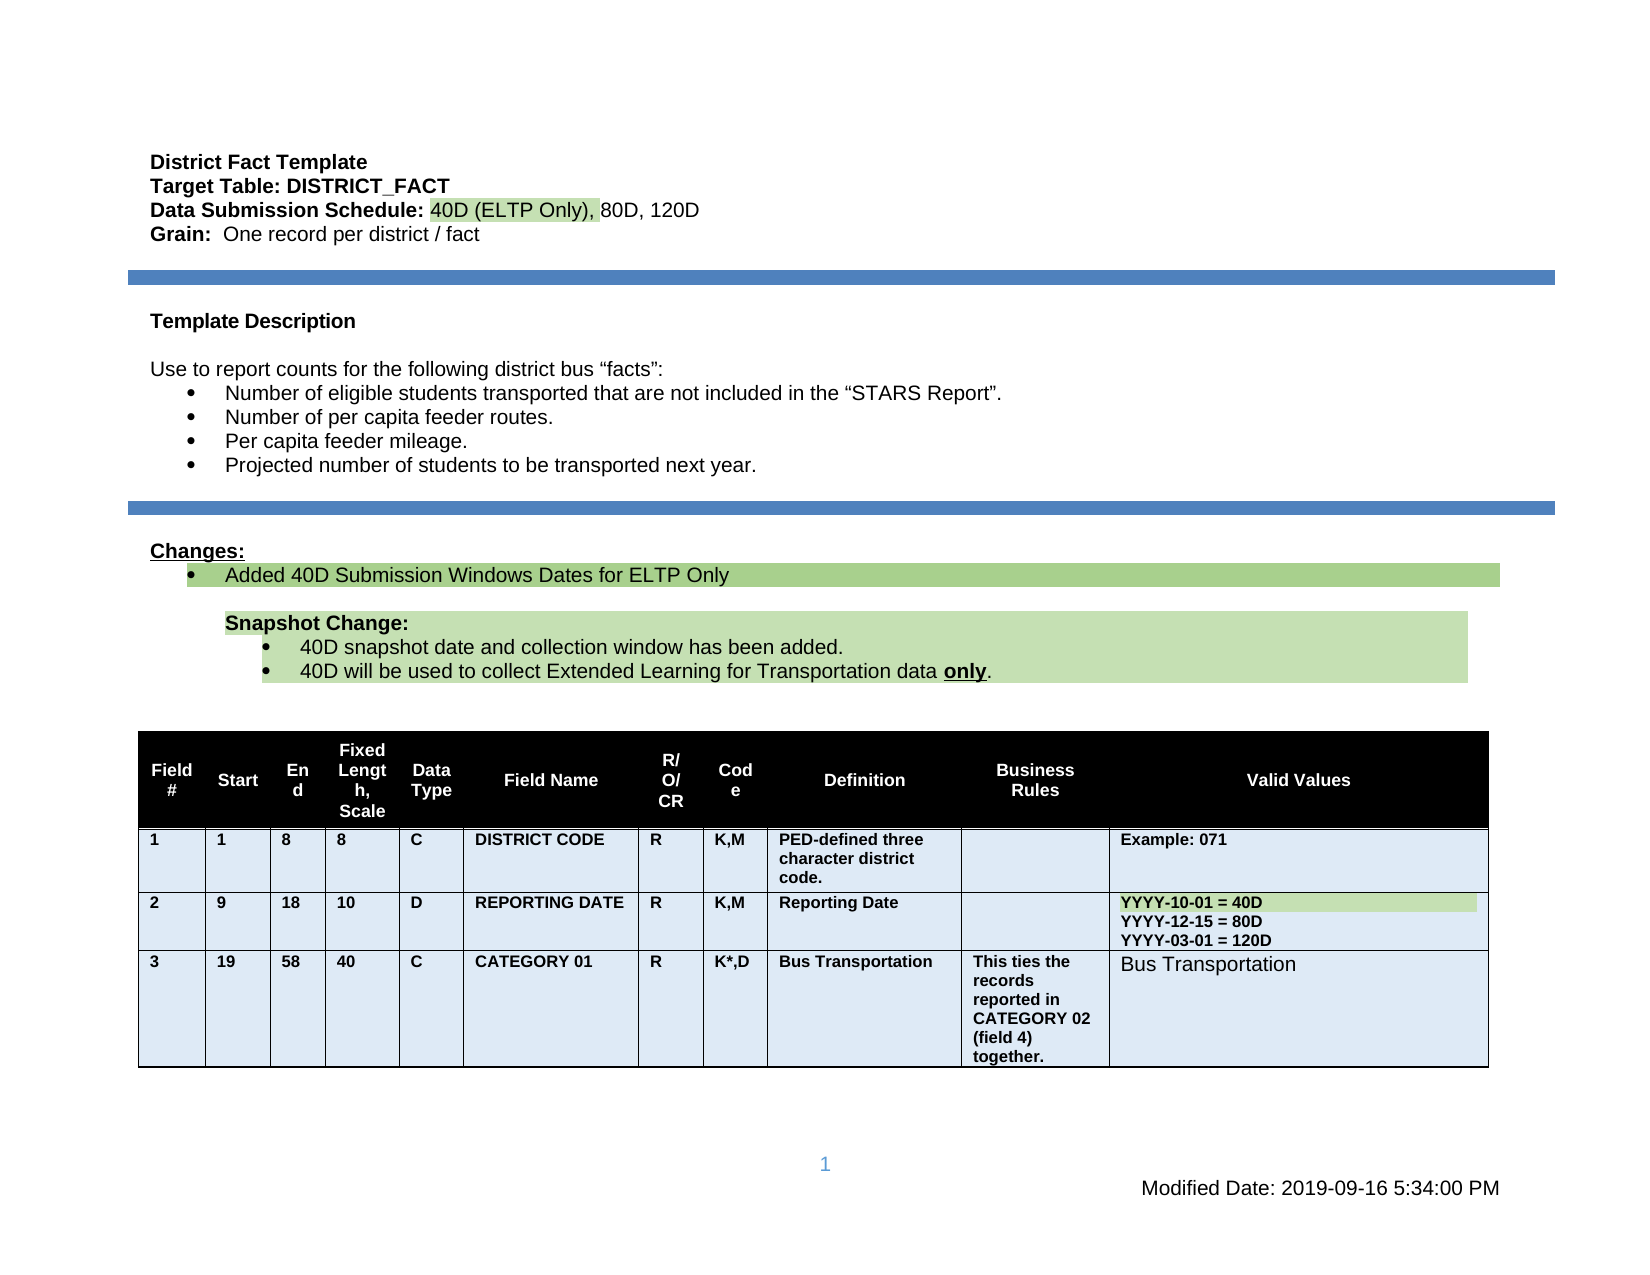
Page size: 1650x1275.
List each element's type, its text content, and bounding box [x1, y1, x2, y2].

list Number of per capita feeder routes. [187, 405, 1500, 429]
table_cell K,M [704, 893, 767, 950]
table_cell Reporting Date [768, 893, 961, 950]
table_cell 8 [271, 830, 325, 892]
text Data Submission Schedule: 40D (ELTP Only), 80D, 120D [600, 198, 1500, 222]
list Number of eligible students transported that are not included in the “STARS Report”. [187, 381, 1500, 405]
table_cell PED-defined three character district code. [768, 830, 961, 892]
table_cell DISTRICT CODE [464, 830, 638, 892]
table_header End [271, 732, 325, 828]
list 40D snapshot date and collection window has been added. [262, 635, 1468, 659]
table_header R/O/CR [639, 732, 703, 828]
table_cell 58 [271, 951, 325, 1066]
table_cell K*,D [704, 951, 767, 1066]
table_cell 9 [206, 893, 270, 950]
table_header Valid Values [1110, 732, 1488, 828]
text Grain: One record per district / fact [150, 222, 1500, 246]
table_cell 18 [271, 893, 325, 950]
table_header [128, 501, 1555, 515]
list Added 40D Submission Windows Dates for ELTP Only [187, 563, 1500, 587]
table_cell Bus Transportation [1110, 951, 1488, 1066]
list Per capita feeder mileage. [187, 429, 1500, 453]
text Snapshot Change: [225, 611, 1468, 635]
table_cell YYYY-10-01 = 40D YYYY-12-15 = 80D YYYY-03-01 = 120D [1110, 893, 1488, 950]
table_header Definition [768, 732, 961, 828]
table_header Business Rules [962, 732, 1109, 828]
list 40D will be used to collect Extended Learning for Transportation data only. [262, 659, 1468, 683]
table_cell This ties the records reported in CATEGORY 02 (field 4) together. [962, 951, 1109, 1066]
table_cell R [639, 830, 703, 892]
table_cell K,M [704, 830, 767, 892]
table_cell [962, 830, 1109, 892]
table_header Field Name [464, 732, 638, 828]
text Use to report counts for the following district bus “facts”: [150, 357, 1500, 381]
table_cell 3 [139, 951, 205, 1066]
table_cell CATEGORY 01 [464, 951, 638, 1066]
text Changes: [150, 539, 1500, 563]
table_cell 10 [326, 893, 399, 950]
table_header Field# [139, 732, 205, 828]
table_header Fixed Length, Scale [326, 732, 399, 828]
table_cell R [639, 951, 703, 1066]
text Template Description [150, 309, 1500, 333]
table_header Data Type [400, 732, 463, 828]
text Target Table: DISTRICT_FACT [150, 174, 1500, 198]
table_cell REPORTING DATE [464, 893, 638, 950]
table_cell [962, 893, 1109, 950]
table_cell R [639, 893, 703, 950]
table_header Code [704, 732, 767, 828]
text Data Submission Schedule: 40D (ELTP Only), 80D, 120D [150, 198, 430, 222]
table_cell Example: 071 [1110, 830, 1488, 892]
table_cell 19 [206, 951, 270, 1066]
table_cell 40 [326, 951, 399, 1066]
table_cell 2 [139, 893, 205, 950]
table_cell 8 [326, 830, 399, 892]
table_cell 1 [139, 830, 205, 892]
table_cell C [400, 951, 463, 1066]
table_header [128, 270, 1555, 285]
table_cell C [400, 830, 463, 892]
list Projected number of students to be transported next year. [187, 453, 1500, 477]
table_cell D [400, 893, 463, 950]
text District Fact Template [150, 150, 1500, 174]
table_cell 1 [206, 830, 270, 892]
table_header Start [206, 732, 270, 828]
table_cell Bus Transportation [768, 951, 961, 1066]
